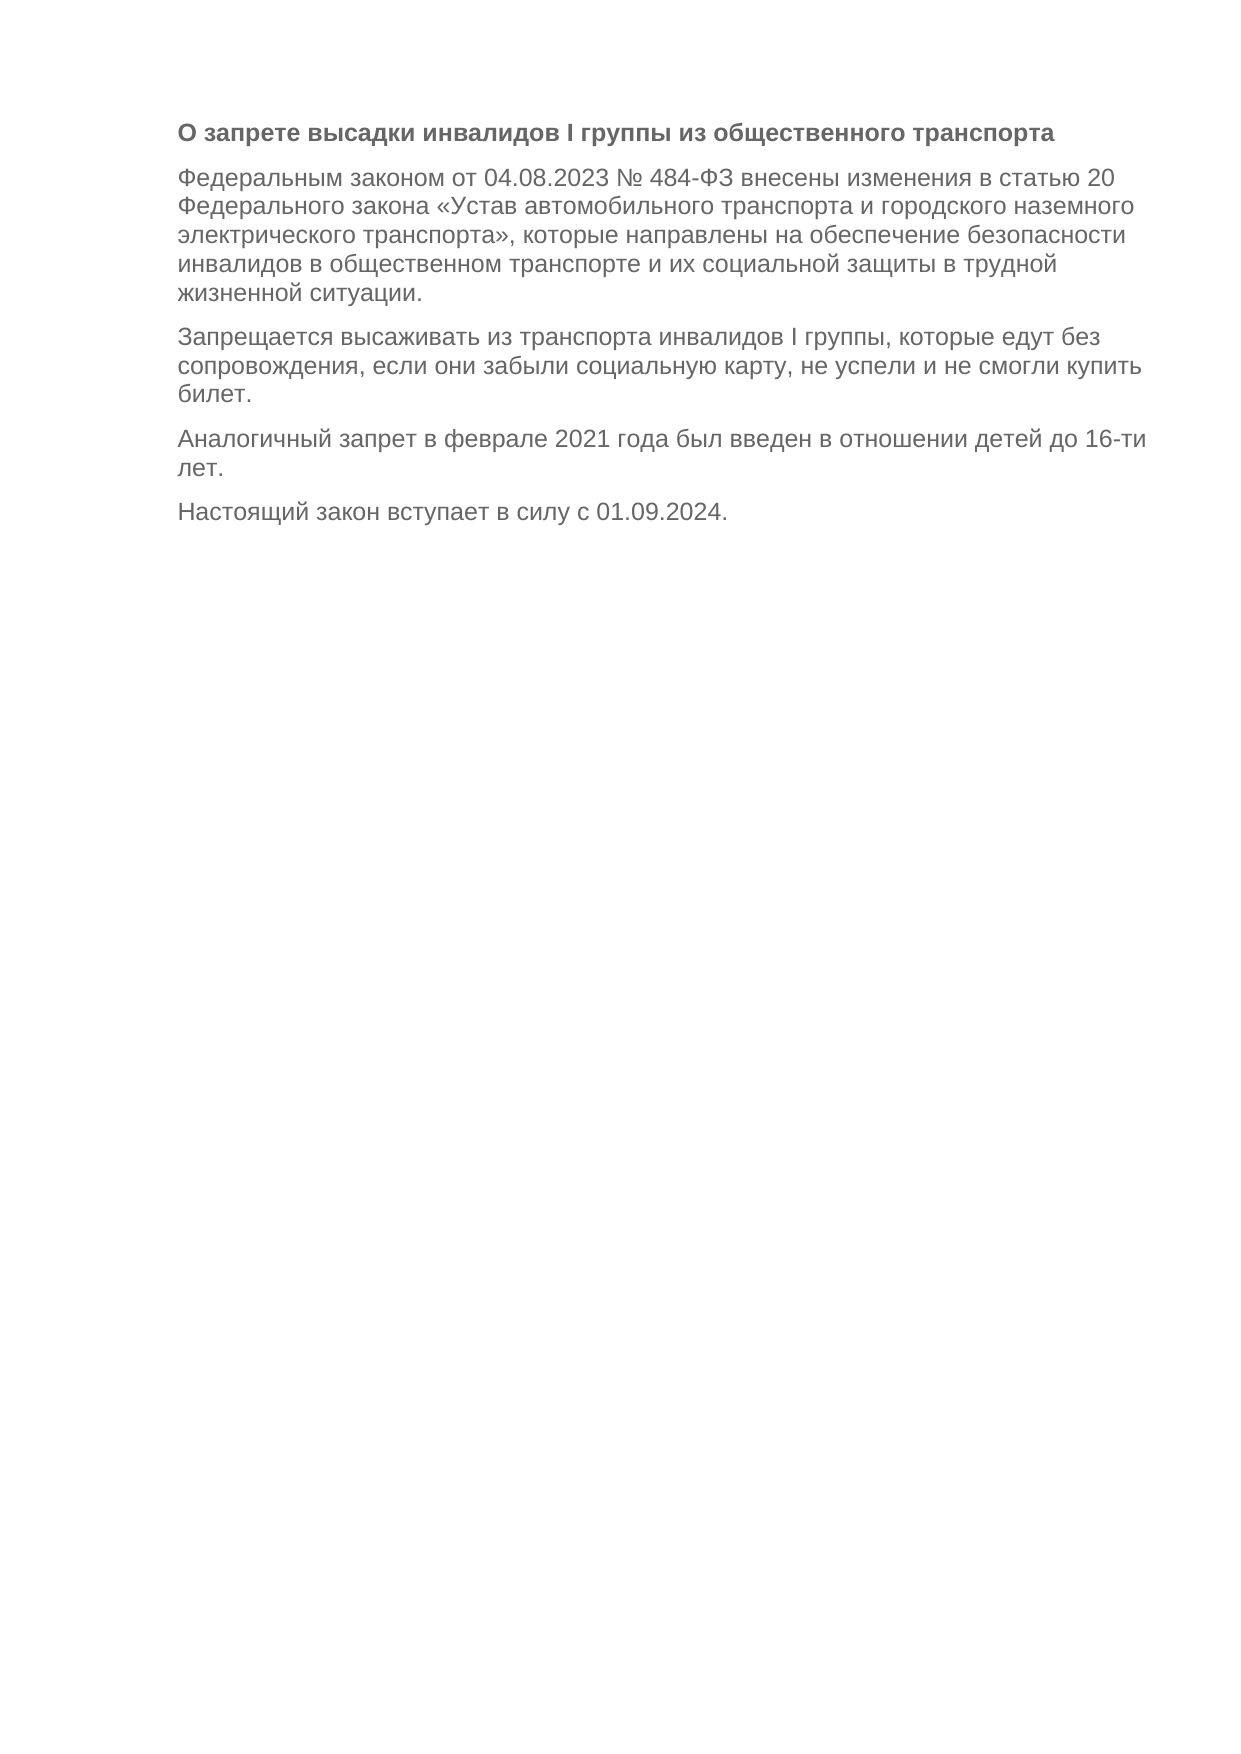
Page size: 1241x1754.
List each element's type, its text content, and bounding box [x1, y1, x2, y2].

text О запрете высадки инвалидов I группы из общественного транспорта [177, 118, 1152, 147]
text Федеральным законом от 04.08.2023 № 484-ФЗ внесены изменения в статью 20 Федерального закона «Устав автомобильного транспорта и городского наземного электрического транспорта», которые направлены на обеспечение безопасности инвалидов в общественном транспорте и их социальной защиты в трудной жизненной ситуации. [177, 162, 1152, 306]
text Настоящий закон вступает в силу с 01.09.2024. [177, 497, 1152, 526]
text Аналогичный запрет в феврале 2021 года был введен в отношении детей до 16-ти лет. [177, 424, 1152, 481]
text Запрещается высаживать из транспорта инвалидов I группы, которые едут без сопровождения, если они забыли социальную карту, не успели и не смогли купить билет. [177, 322, 1152, 408]
